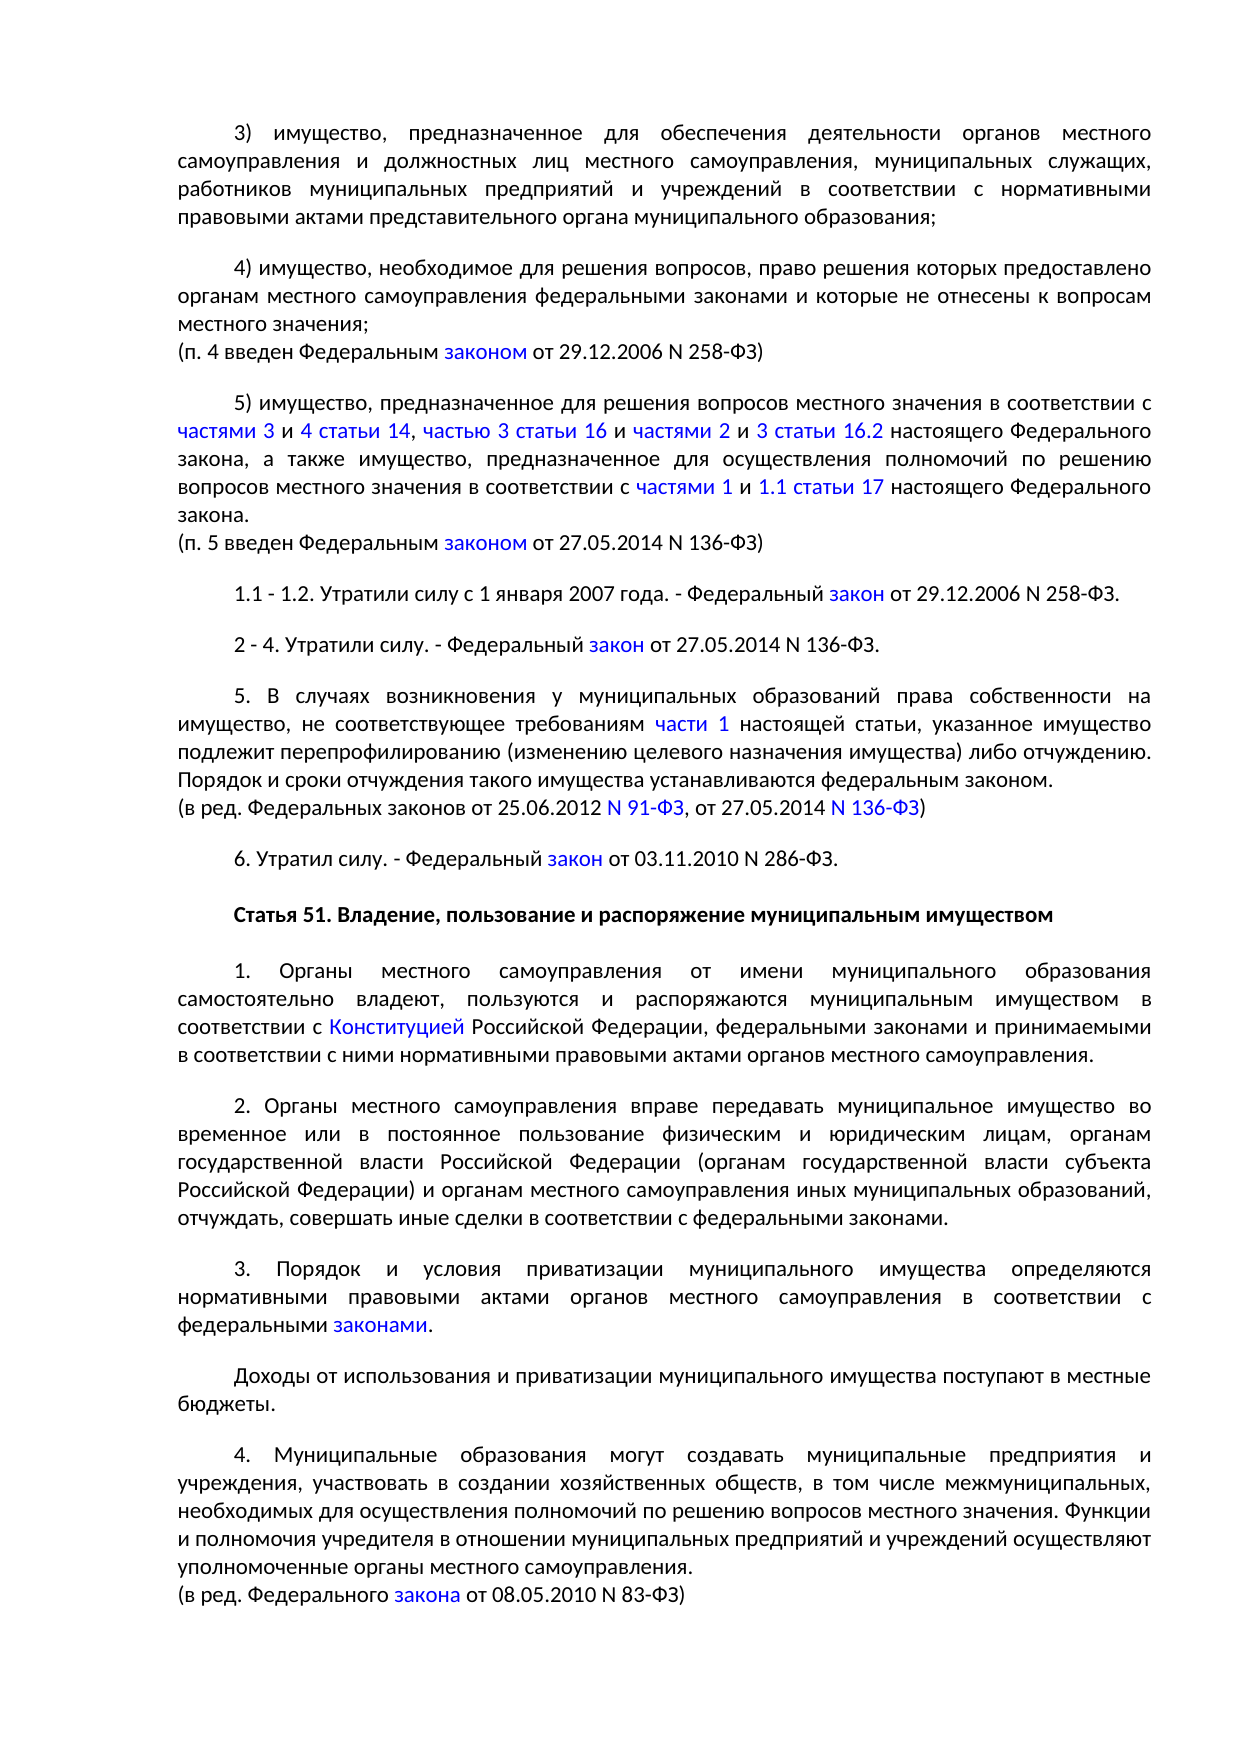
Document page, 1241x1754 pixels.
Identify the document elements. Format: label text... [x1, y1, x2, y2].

text (п. 4 введен Федеральным законом от 29.12.2006 N 258-ФЗ) [177, 337, 1152, 365]
text (п. 5 введен Федеральным законом от 27.05.2014 N 136-ФЗ) [177, 528, 1152, 556]
text 5) имущество, предназначенное для решения вопросов местного значения в соответствии с частями 3 и 4 статьи 14, частью 3 статьи 16 и частями 2 и 3 статьи 16.2 настоящего Федерального закона, а также имущество, предназначенное для осуществления полномочий по решению вопросов местного значения в соответствии с частями 1 и 1.1 статьи 17 настоящего Федерального закона. [177, 388, 1152, 528]
text 1. Органы местного самоуправления от имени муниципального образования самостоятельно владеют, пользуются и распоряжаются муниципальным имуществом в соответствии с Конституцией Российской Федерации, федеральными законами и принимаемыми в соответствии с ними нормативными правовыми актами органов местного самоуправления. [177, 956, 1152, 1068]
text 1.1 - 1.2. Утратили силу с 1 января 2007 года. - Федеральный закон от 29.12.2006 N 258-ФЗ. [177, 579, 1152, 607]
text 4. Муниципальные образования могут создавать муниципальные предприятия и учреждения, участвовать в создании хозяйственных обществ, в том числе межмуниципальных, необходимых для осуществления полномочий по решению вопросов местного значения. Функции и полномочия учредителя в отношении муниципальных предприятий и учреждений осуществляют уполномоченные органы местного самоуправления. [177, 1440, 1152, 1580]
text 5. В случаях возникновения у муниципальных образований права собственности на имущество, не соответствующее требованиям части 1 настоящей статьи, указанное имущество подлежит перепрофилированию (изменению целевого назначения имущества) либо отчуждению. Порядок и сроки отчуждения такого имущества устанавливаются федеральным законом. [177, 681, 1152, 793]
text (в ред. Федерального закона от 08.05.2010 N 83-ФЗ) [177, 1580, 1152, 1608]
title Статья 51. Владение, пользование и распоряжение муниципальным имуществом [177, 900, 1152, 928]
text 2 - 4. Утратили силу. - Федеральный закон от 27.05.2014 N 136-ФЗ. [177, 630, 1152, 658]
text 2. Органы местного самоуправления вправе передавать муниципальное имущество во временное или в постоянное пользование физическим и юридическим лицам, органам государственной власти Российской Федерации (органам государственной власти субъекта Российской Федерации) и органам местного самоуправления иных муниципальных образований, отчуждать, совершать иные сделки в соответствии с федеральными законами. [177, 1091, 1152, 1231]
text 6. Утратил силу. - Федеральный закон от 03.11.2010 N 286-ФЗ. [177, 844, 1152, 872]
text 3) имущество, предназначенное для обеспечения деятельности органов местного самоуправления и должностных лиц местного самоуправления, муниципальных служащих, работников муниципальных предприятий и учреждений в соответствии с нормативными правовыми актами представительного органа муниципального образования; [177, 118, 1152, 230]
text 3. Порядок и условия приватизации муниципального имущества определяются нормативными правовыми актами органов местного самоуправления в соответствии с федеральными законами. [177, 1254, 1152, 1338]
text (в ред. Федеральных законов от 25.06.2012 N 91-ФЗ, от 27.05.2014 N 136-ФЗ) [177, 793, 1152, 821]
text 4) имущество, необходимое для решения вопросов, право решения которых предоставлено органам местного самоуправления федеральными законами и которые не отнесены к вопросам местного значения; [177, 253, 1152, 337]
text Доходы от использования и приватизации муниципального имущества поступают в местные бюджеты. [177, 1361, 1152, 1417]
